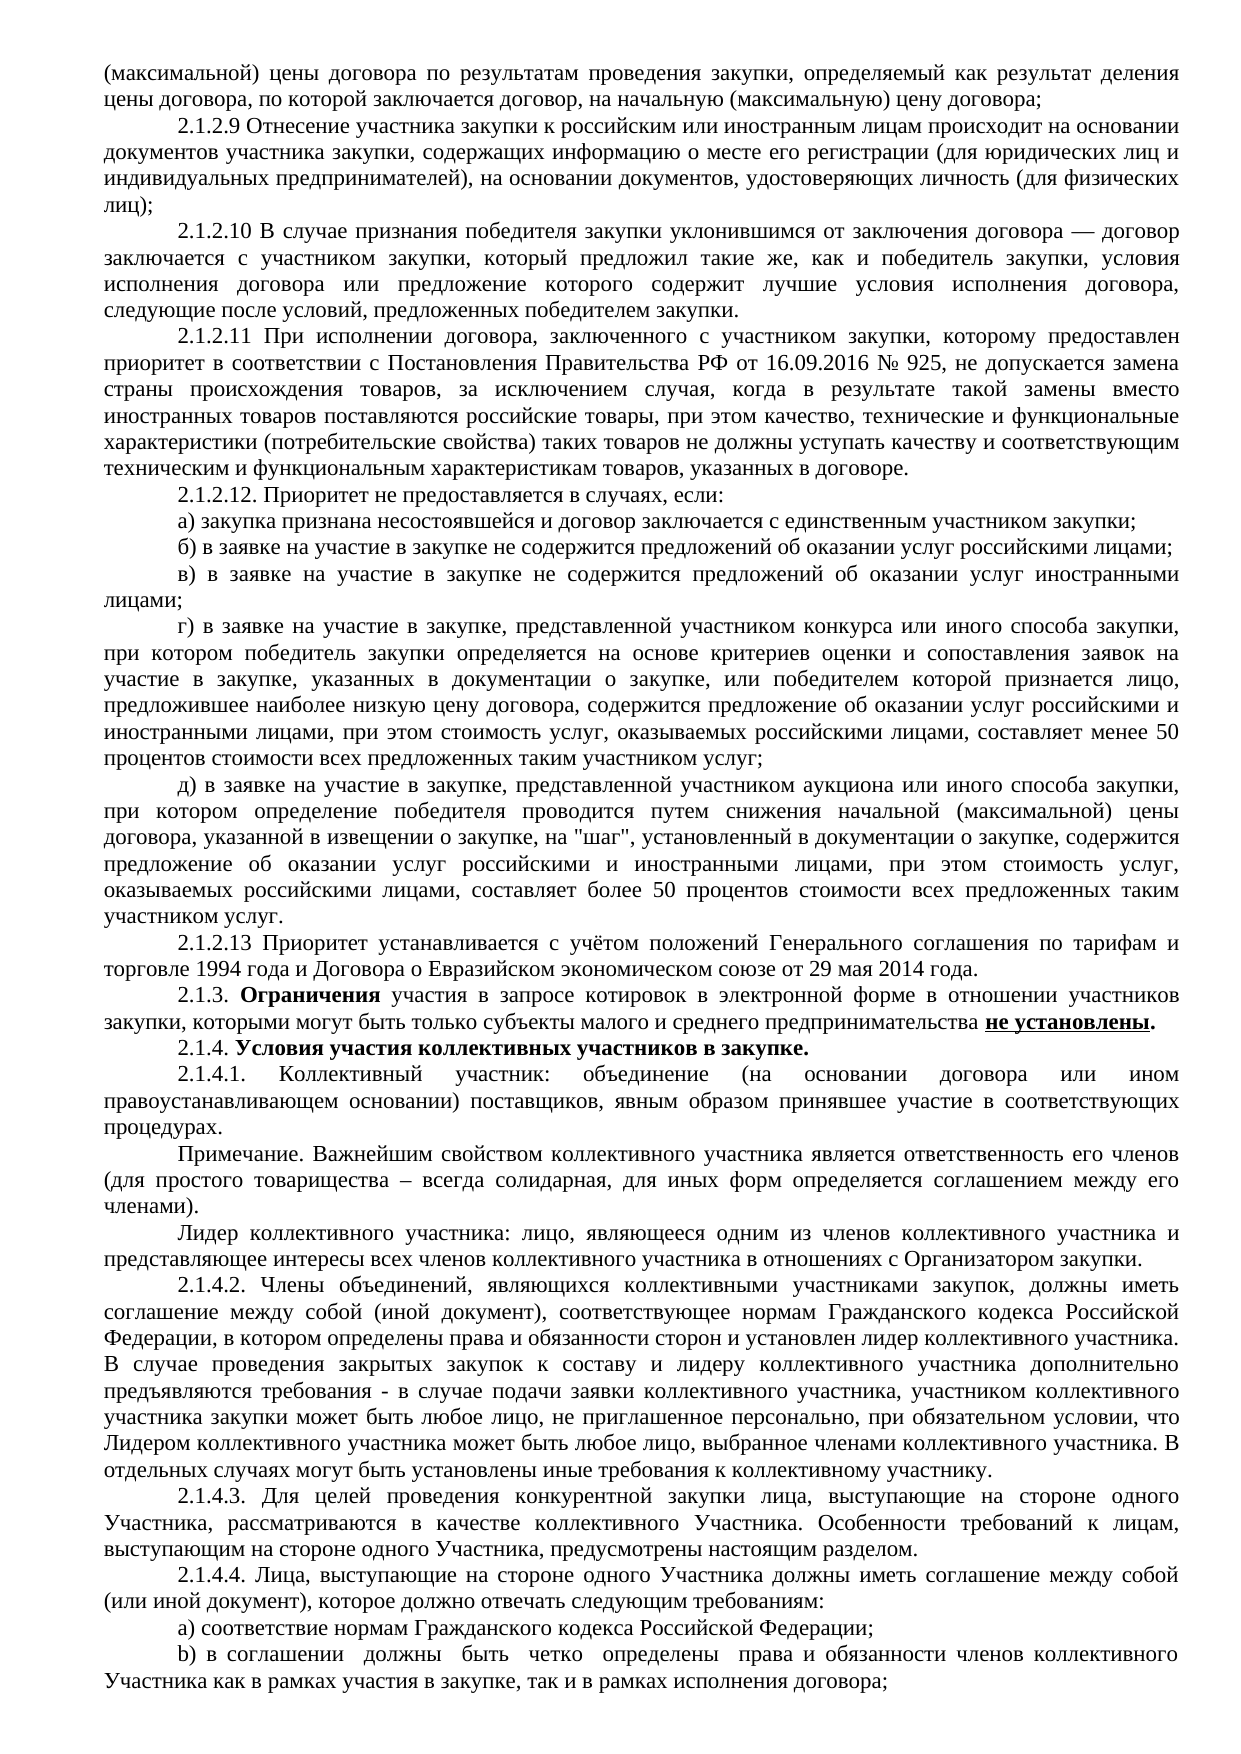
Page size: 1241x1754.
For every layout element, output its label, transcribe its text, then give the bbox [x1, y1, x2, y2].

text 2.1.4.2. Члены объединений, являющихся коллективными участниками закупок, должны иметь соглашение между собой (иной документ), соответствующее нормам Гражданского кодекса Российской Федерации, в котором определены права и обязанности сторон и установлен лидер коллективного участника. В случае проведения закрытых закупок к составу и лидеру коллективного участника дополнительно предъявляются требования - в случае подачи заявки коллективного участника, участником коллективного участника закупки может быть любое лицо, не приглашенное персонально, при обязательном условии, что Лидером коллективного участника может быть любое лицо, выбранное членами коллективного участника. В отдельных случаях могут быть установлены иные требования к коллективному участнику. [103, 1271, 1181, 1482]
text b) в соглашении должны быть четко определены права и обязанности членов коллективного Участника как в рамках участия в закупке, так и в рамках исполнения договора; [103, 1640, 1181, 1693]
text 2.1.4.1. Коллективный участник: объединение (на основании договора или ином правоустанавливающем основании) поставщиков, явным образом принявшее участие в соответствующих процедурах. [103, 1061, 1181, 1139]
text 2.1.2.12. Приоритет не предоставляется в случаях, если: [103, 481, 1181, 507]
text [103, 59, 1181, 112]
text а) закупка признана несостоявшейся и договор заключается с единственным участником закупки; [103, 507, 1181, 533]
text a) соответствие нормам Гражданского кодекса Российской Федерации; [103, 1614, 1181, 1640]
text г) в заявке на участие в закупке, представленной участником конкурса или иного способа закупки, при котором победитель закупки определяется на основе критериев оценки и сопоставления заявок на участие в закупке, указанных в документации о закупке, или победителем которой признается лицо, предложившее наиболее низкую цену договора, содержится предложение об оказании услуг российскими и иностранными лицами, при этом стоимость услуг, оказываемых российскими лицами, составляет менее 50 процентов стоимости всех предложенных таким участником услуг; [103, 612, 1181, 771]
text 2.1.4. Условия участия коллективных участников в закупке. [103, 1034, 1181, 1061]
text Лидер коллективного участника: лицо, являющееся одним из членов коллективного участника и представляющее интересы всех членов коллективного участника в отношениях с Организатором закупки. [103, 1219, 1181, 1271]
text в) в заявке на участие в закупке не содержится предложений об оказании услуг иностранными лицами; [103, 560, 1181, 612]
text 2.1.2.11 При исполнении договора, заключенного с участником закупки, которому предоставлен приоритет в соответствии с Постановления Правительства РФ от 16.09.2016 № 925, не допускается замена страны происхождения товаров, за исключением случая, когда в результате такой замены вместо иностранных товаров поставляются российские товары, при этом качество, технические и функциональные характеристики (потребительские свойства) таких товаров не должны уступать качеству и соответствующим техническим и функциональным характеристикам товаров, указанных в договоре. [103, 323, 1181, 481]
text д) в заявке на участие в закупке, представленной участником аукциона или иного способа закупки, при котором определение победителя проводится путем снижения начальной (максимальной) цены договора, указанной в извещении о закупке, на "шаг", установленный в документации о закупке, содержится предложение об оказании услуг российскими и иностранными лицами, при этом стоимость услуг, оказываемых российскими лицами, составляет более 50 процентов стоимости всех предложенных таким участником услуг. [103, 771, 1181, 929]
text 2.1.2.13 Приоритет устанавливается с учётом положений Генерального соглашения по тарифам и торговле 1994 года и Договора о Евразийском экономическом союзе от 29 мая 2014 года. [103, 929, 1181, 981]
text 2.1.4.4. Лица, выступающие на стороне одного Участника должны иметь соглашение между собой (или иной документ), которое должно отвечать следующим требованиям: [103, 1561, 1181, 1614]
text 2.1.3. Ограничения участия в запросе котировок в электронной форме в отношении участников закупки, которыми могут быть только субъекты малого и среднего предпринимательства не установлены. [103, 981, 1181, 1034]
text б) в заявке на участие в закупке не содержится предложений об оказании услуг российскими лицами; [103, 533, 1181, 560]
text Примечание. Важнейшим свойством коллективного участника является ответственность его членов (для простого товарищества – всегда солидарная, для иных форм определяется соглашением между его членами). [103, 1139, 1181, 1219]
text 2.1.4.3. Для целей проведения конкурентной закупки лица, выступающие на стороне одного Участника, рассматриваются в качестве коллективного Участника. Особенности требований к лицам, выступающим на стороне одного Участника, предусмотрены настоящим разделом. [103, 1482, 1181, 1561]
text 2.1.2.10 В случае признания победителя закупки уклонившимся от заключения договора — договор заключается с участником закупки, который предложил такие же, как и победитель закупки, условия исполнения договора или предложение которого содержит лучшие условия исполнения договора, следующие после условий, предложенных победителем закупки. [103, 217, 1181, 323]
text 2.1.2.9 Отнесение участника закупки к российским или иностранным лицам происходит на основании документов участника закупки, содержащих информацию о месте его регистрации (для юридических лиц и индивидуальных предпринимателей), на основании документов, удостоверяющих личность (для физических лиц); [103, 112, 1181, 217]
